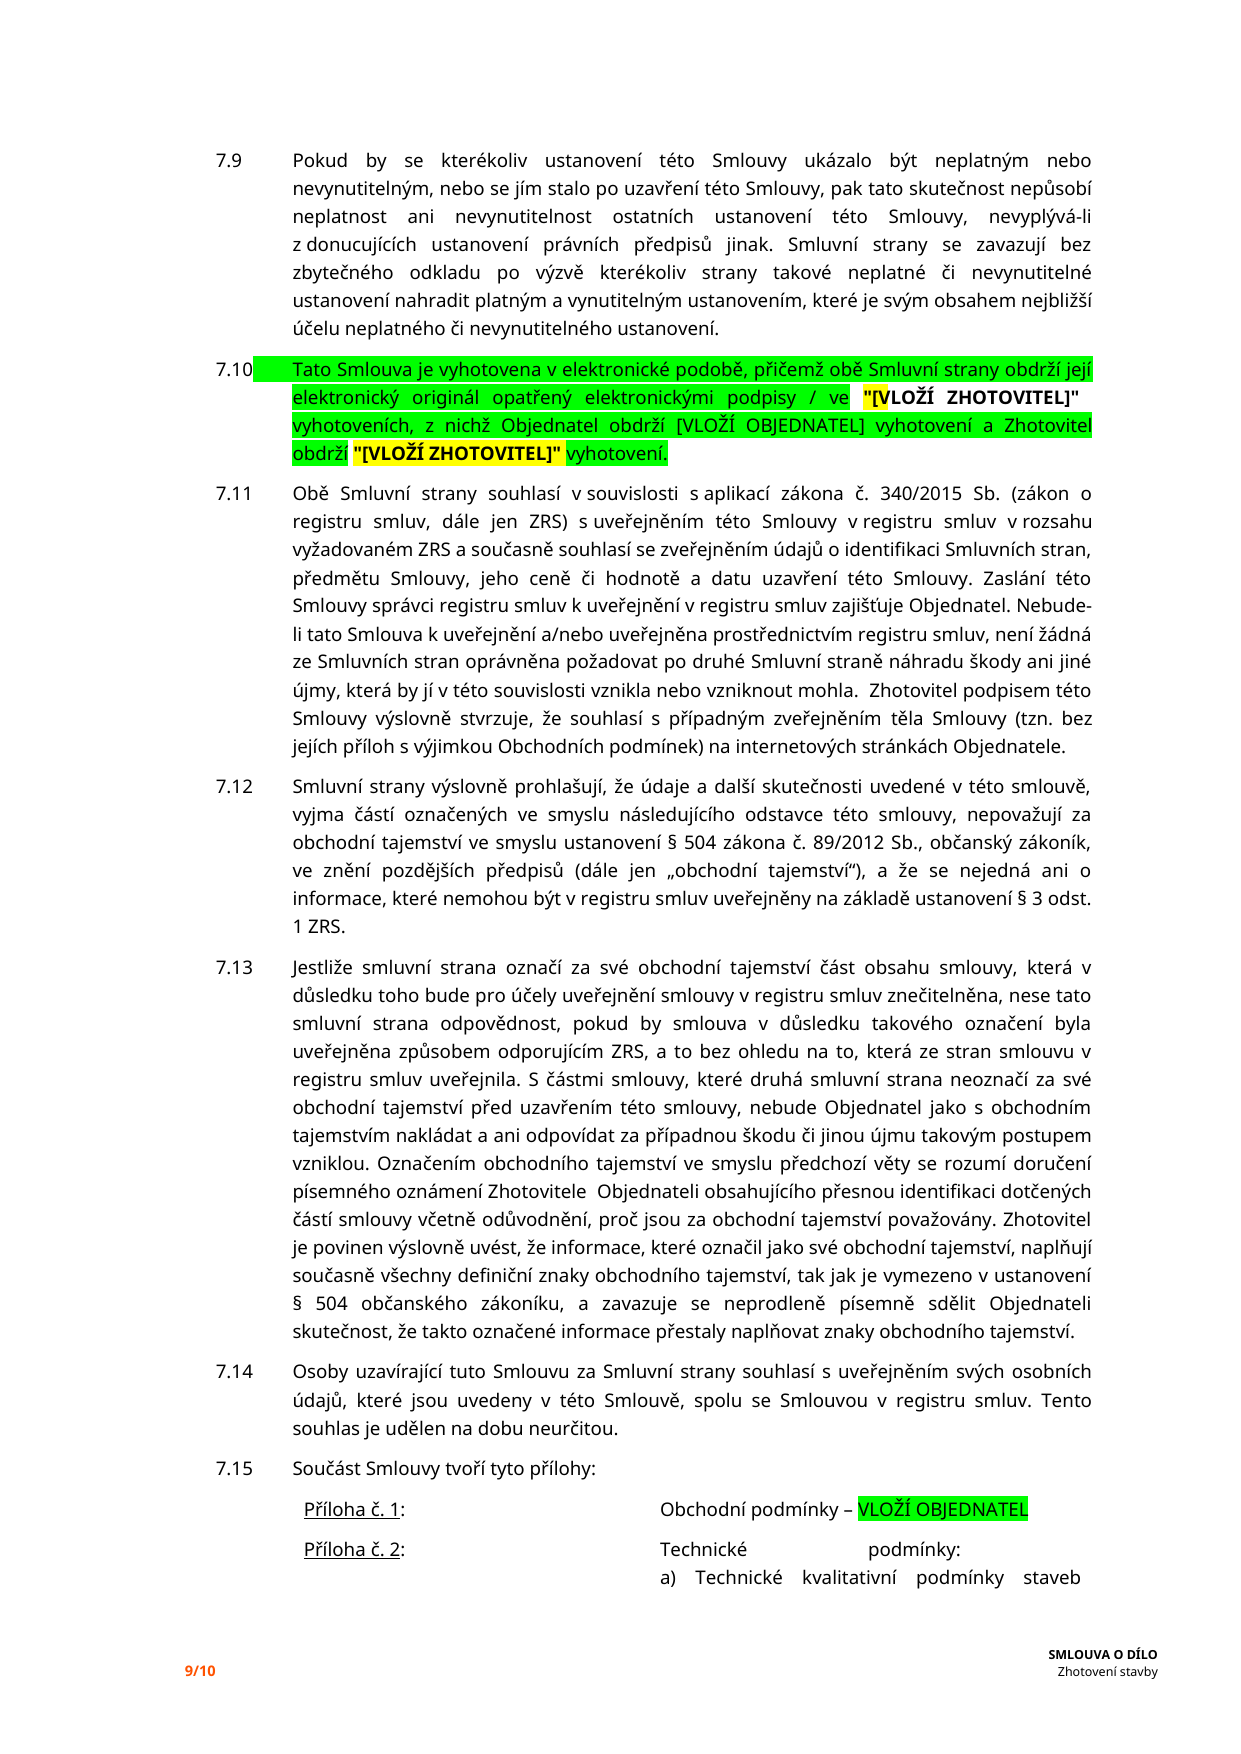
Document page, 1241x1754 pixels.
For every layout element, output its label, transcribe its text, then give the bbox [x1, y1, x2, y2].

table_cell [572, 1536, 1093, 1589]
text Součást Smlouvy tvoří tyto přílohy: [216, 1455, 1093, 1481]
table_header Obchodní podmínky – VLOŽÍ OBJEDNATEL [572, 1496, 1093, 1536]
text Osoby uzavírající tuto Smlouvu za Smluvní strany souhlasí s uveřejněním svých osobních údajů, které jsou uvedeny v této Smlouvě, spolu se Smlouvou v registru smluv. Tento souhlas je udělen na dobu neurčitou. [216, 1359, 1093, 1440]
text Pokud by se kterékoliv ustanovení této Smlouvy ukázalo být neplatným nebo nevynutitelným, nebo se jím stalo po uzavření této Smlouvy, pak tato skutečnost nepůsobí neplatnost ani nevynutitelnost ostatních ustanovení této Smlouvy, nevyplývá-li z donucujících ustanovení právních předpisů jinak. Smluvní strany se zavazují bez zbytečného odkladu po výzvě kterékoliv strany takové neplatné či nevynutitelné ustanovení nahradit platným a vynutitelným ustanovením, které je svým obsahem nejbližší účelu neplatného či nevynutitelného ustanovení. [216, 147, 1093, 341]
table_cell Příloha č. 2: [216, 1536, 572, 1589]
text Jestliže smluvní strana označí za své obchodní tajemství část obsahu smlouvy, která v důsledku toho bude pro účely uveřejnění smlouvy v registru smluv znečitelněna, nese tato smluvní strana odpovědnost, pokud by smlouva v důsledku takového označení byla uveřejněna způsobem odporujícím ZRS, a to bez ohledu na to, která ze stran smlouvu v registru smluv uveřejnila. S částmi smlouvy, které druhá smluvní strana neoznačí za své obchodní tajemství před uzavřením této smlouvy, nebude Objednatel jako s obchodním tajemstvím nakládat a ani odpovídat za případnou škodu či jinou újmu takovým postupem vzniklou. Označením obchodního tajemství ve smyslu předchozí věty se rozumí doručení písemného oznámení Zhotovitele Objednateli obsahujícího přesnou identifikaci dotčených částí smlouvy včetně odůvodnění, proč jsou za obchodní tajemství považovány. Zhotovitel je povinen výslovně uvést, že informace, které označil jako své obchodní tajemství, naplňují současně všechny definiční znaky obchodního tajemství, tak jak je vymezeno v ustanovení § 504 občanského zákoníku, a zavazuje se neprodleně písemně sdělit Objednateli skutečnost, že takto označené informace přestaly naplňovat znaky obchodního tajemství. [216, 954, 1093, 1344]
text Obě Smluvní strany souhlasí v souvislosti s aplikací zákona č. 340/2015 Sb. (zákon o registru smluv, dále jen ZRS) s uveřejněním této Smlouvy v registru smluv v rozsahu vyžadovaném ZRS a současně souhlasí se zveřejněním údajů o identifikaci Smluvních stran, předmětu Smlouvy, jeho ceně či hodnotě a datu uzavření této Smlouvy. Zaslání této Smlouvy správci registru smluv k uveřejnění v registru smluv zajišťuje Objednatel. Nebude-li tato Smlouva k uveřejnění a/nebo uveřejněna prostřednictvím registru smluv, není žádná ze Smluvních stran oprávněna požadovat po druhé Smluvní straně náhradu škody ani jiné újmy, která by jí v této souvislosti vznikla nebo vzniknout mohla. Zhotovitel podpisem této Smlouvy výslovně stvrzuje, že souhlasí s případným zveřejněním těla Smlouvy (tzn. bez jejích příloh s výjimkou Obchodních podmínek) na internetových stránkách Objednatele. [216, 481, 1093, 758]
text Tato Smlouva je vyhotovena v elektronické podobě, přičemž obě Smluvní strany obdrží její elektronický originál opatřený elektronickými podpisy / ve vyhotoveních, z nichž Objednatel obdrží [VLOŽÍ OBJEDNATEL] vyhotovení a Zhotovitel obdrží vyhotovení. [216, 356, 1093, 466]
table_header Příloha č. 1: [216, 1496, 572, 1536]
text Smluvní strany výslovně prohlašují, že údaje a další skutečnosti uvedené v této smlouvě, vyjma částí označených ve smyslu následujícího odstavce této smlouvy, nepovažují za obchodní tajemství ve smyslu ustanovení § 504 zákona č. 89/2012 Sb., občanský zákoník, ve znění pozdějších předpisů (dále jen „obchodní tajemství“), a že se nejedná ani o informace, které nemohou být v registru smluv uveřejněny na základě ustanovení § 3 odst. 1 ZRS. [216, 773, 1093, 939]
